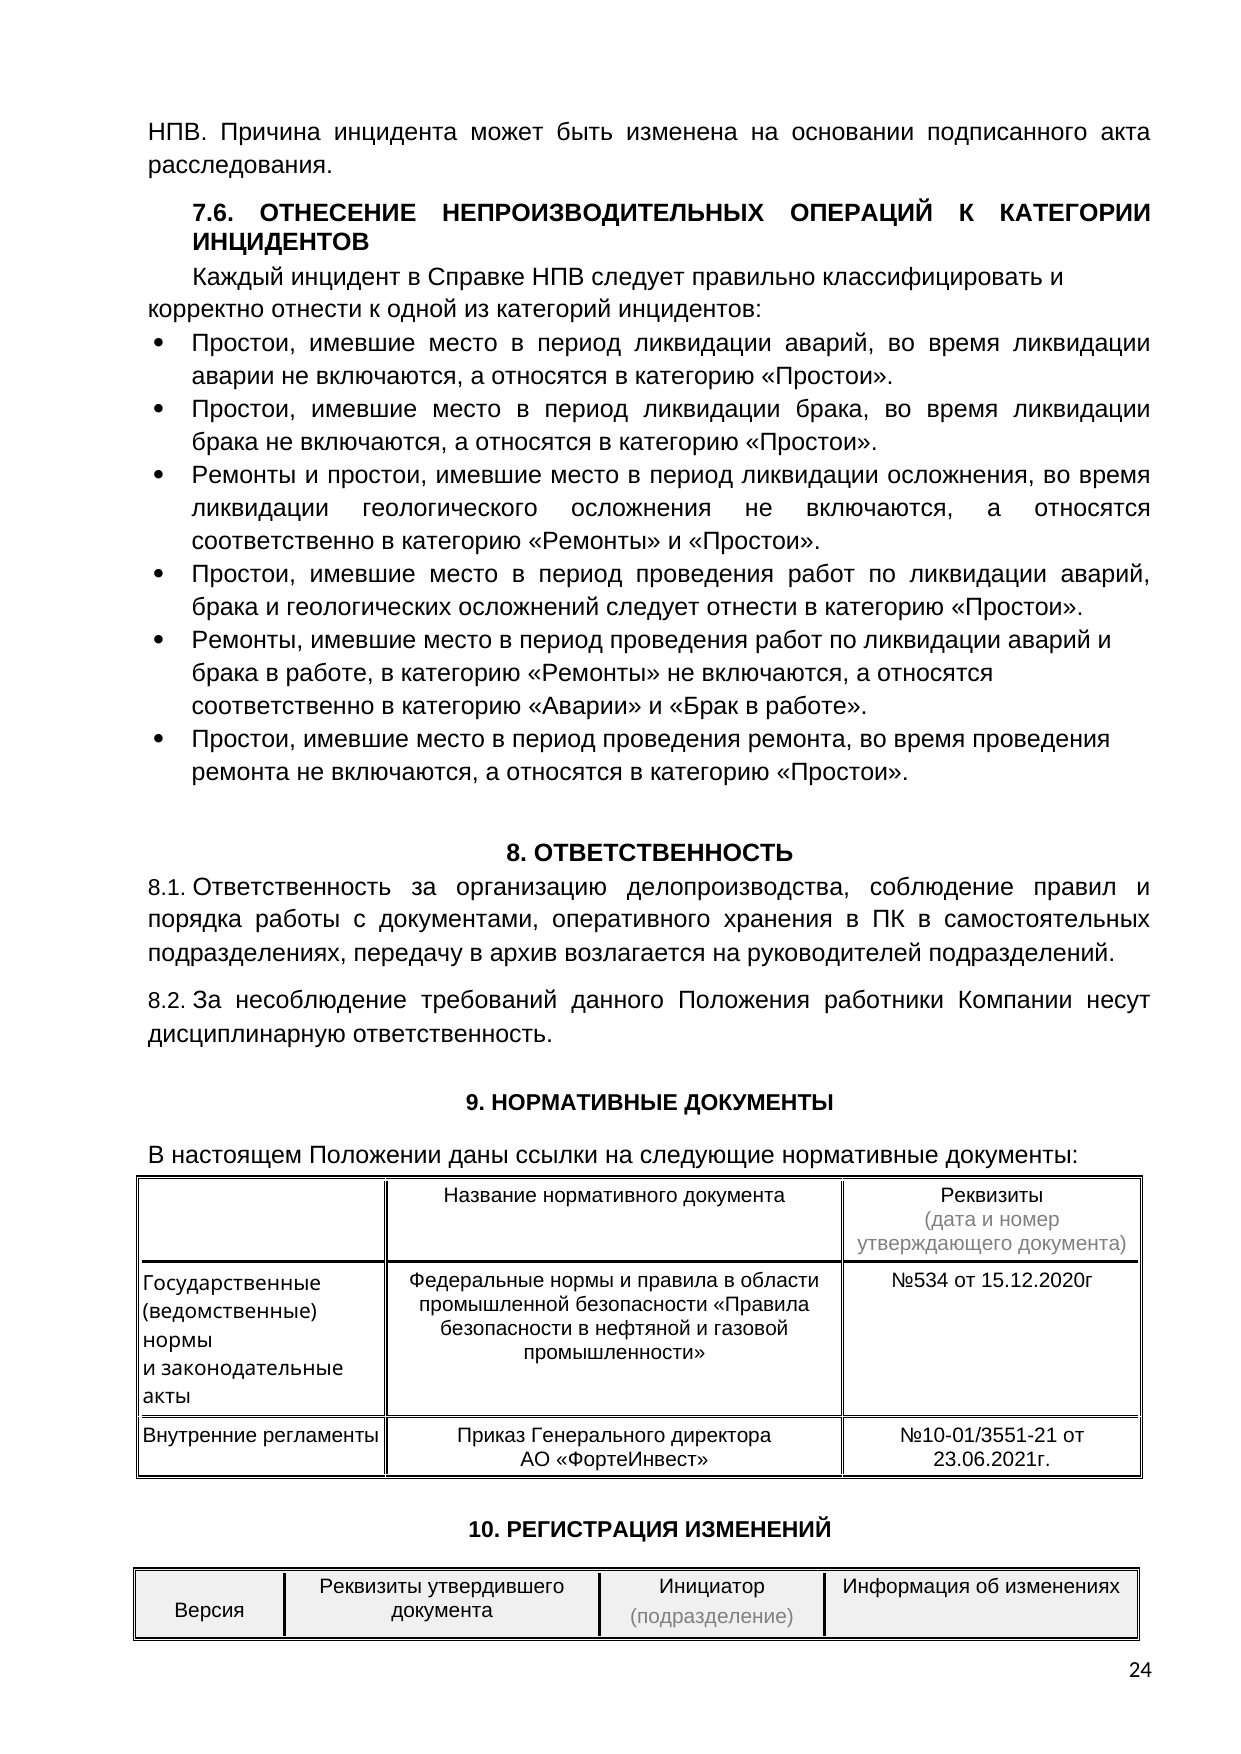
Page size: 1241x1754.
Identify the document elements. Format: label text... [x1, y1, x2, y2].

list Ремонты, имевшие место в период проведения работ по ликвидации аварий и брака в работе, в категорию «Ремонты» не включаются, а относятся соответственно в категорию «Аварии» и «Брак в работе». [154, 625, 1152, 720]
list Простои, имевшие место в период ликвидации брака, во время ликвидации брака не включаются, а относятся в категорию «Простои». [154, 394, 1152, 456]
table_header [599, 1571, 824, 1637]
table_cell Внутренние регламенты [138, 1415, 386, 1475]
table_header Реквизиты (дата и номер утверждающего документа) [843, 1179, 1140, 1260]
list Ремонты и простои, имевшие место в период ликвидации осложнения, во время ликвидации геологического осложнения не включаются, а относятся соответственно в категорию «Ремонты» и «Простои». [154, 460, 1152, 555]
table_header Версия [136, 1571, 284, 1637]
table_header Название нормативного документа [386, 1179, 842, 1260]
text корректно отнести к одной из категорий инцидентов: [148, 294, 1152, 323]
subtitle ОТВЕТСТВЕННОСТЬ [148, 838, 1152, 867]
table_cell №534 от 15.12.2020г [844, 1260, 1140, 1415]
subtitle РЕГИСТРАЦИЯ ИЗМЕНЕНИЙ [148, 1516, 1152, 1542]
list Ответственность за организацию делопроизводства, соблюдение правил и порядка работы с документами, оперативного хранения в ПК в самостоятельных подразделениях, передачу в архив возлагается на руководителей подразделений. [148, 871, 1152, 966]
table_cell Приказ Генерального директора АО «ФортеИнвест» [386, 1418, 842, 1475]
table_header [284, 1571, 599, 1637]
table_cell Федеральные нормы и правила в области промышленной безопасности «Правила безопасности в нефтяной и газовой промышленности» [388, 1263, 841, 1415]
table_cell №10-01/3551-21 от 23.06.2021г. [843, 1415, 1141, 1475]
list За несоблюдение требований данного Положения работники Компании несут дисциплинарную ответственность. [148, 986, 1152, 1047]
table_header [139, 1177, 386, 1260]
text 7.6. ОТНЕСЕНИЕ НЕПРОИЗВОДИТЕЛЬНЫХ ОПЕРАЦИЙ К КАТЕГОРИИ ИНЦИДЕНТОВ [192, 198, 1152, 255]
table_cell Государственные (ведомственные) нормы и законодательные акты [139, 1260, 384, 1415]
list Простои, имевшие место в период ликвидации аварий, во время ликвидации аварии не включаются, а относятся в категорию «Простои». [154, 327, 1152, 389]
text НПВ. Причина инцидента может быть изменена на основании подписанного акта расследования. [148, 117, 1152, 178]
subtitle НОРМАТИВНЫЕ ДОКУМЕНТЫ [148, 1089, 1152, 1115]
list Простои, имевшие место в период проведения ремонта, во время проведения ремонта не включаются, а относятся в категорию «Простои». [154, 724, 1152, 786]
list Простои, имевшие место в период проведения работ по ликвидации аварий, брака и геологических осложнений следует отнести в категорию «Простои». [154, 559, 1152, 621]
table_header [824, 1571, 1137, 1637]
text В настоящем Положении даны ссылки на следующие нормативные документы: [148, 1140, 1152, 1169]
text Каждый инцидент в Справке НПВ следует правильно классифицировать и [192, 261, 1152, 290]
